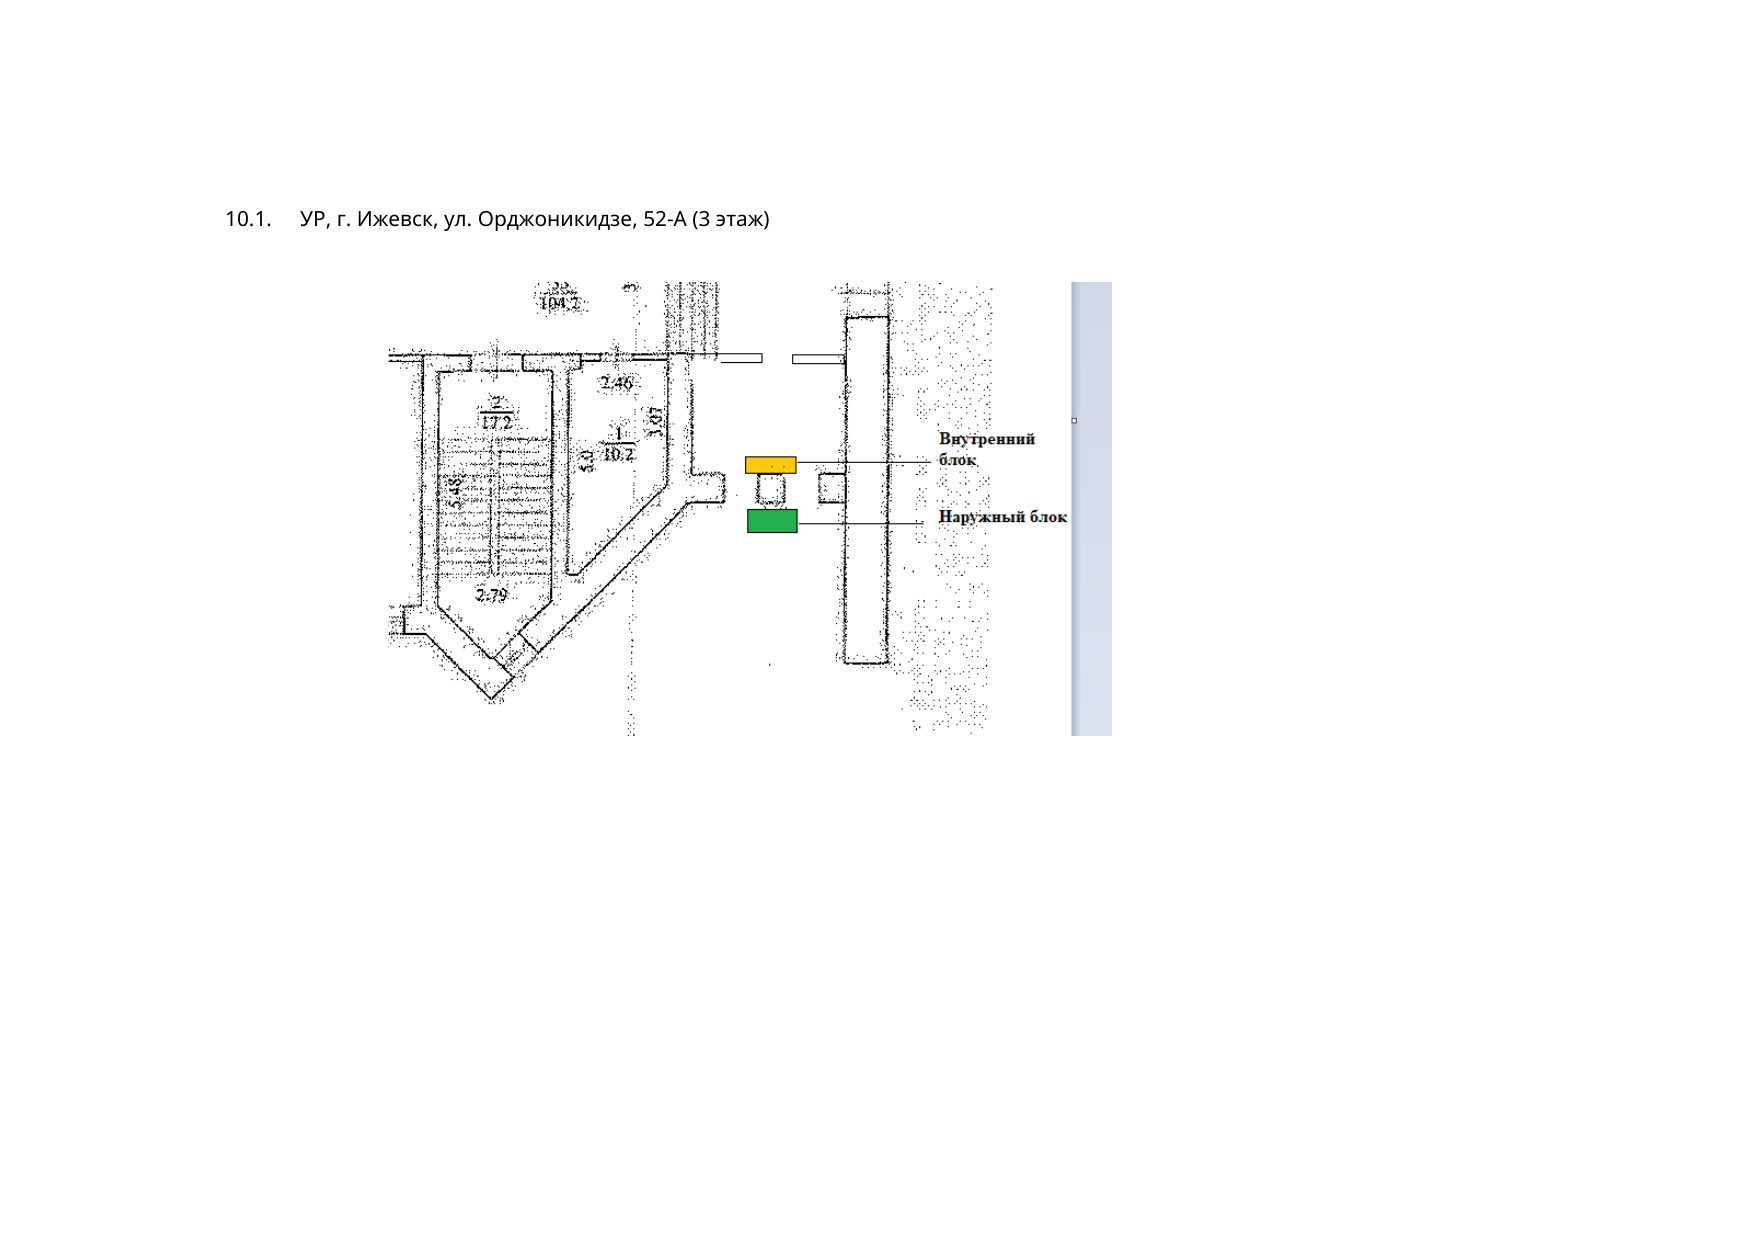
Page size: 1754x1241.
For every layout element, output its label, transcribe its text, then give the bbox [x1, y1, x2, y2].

picture [388, 282, 1112, 736]
list УР, г. Ижевск, ул. Орджоникидзе, 52-А (3 этаж) [225, 204, 1709, 232]
